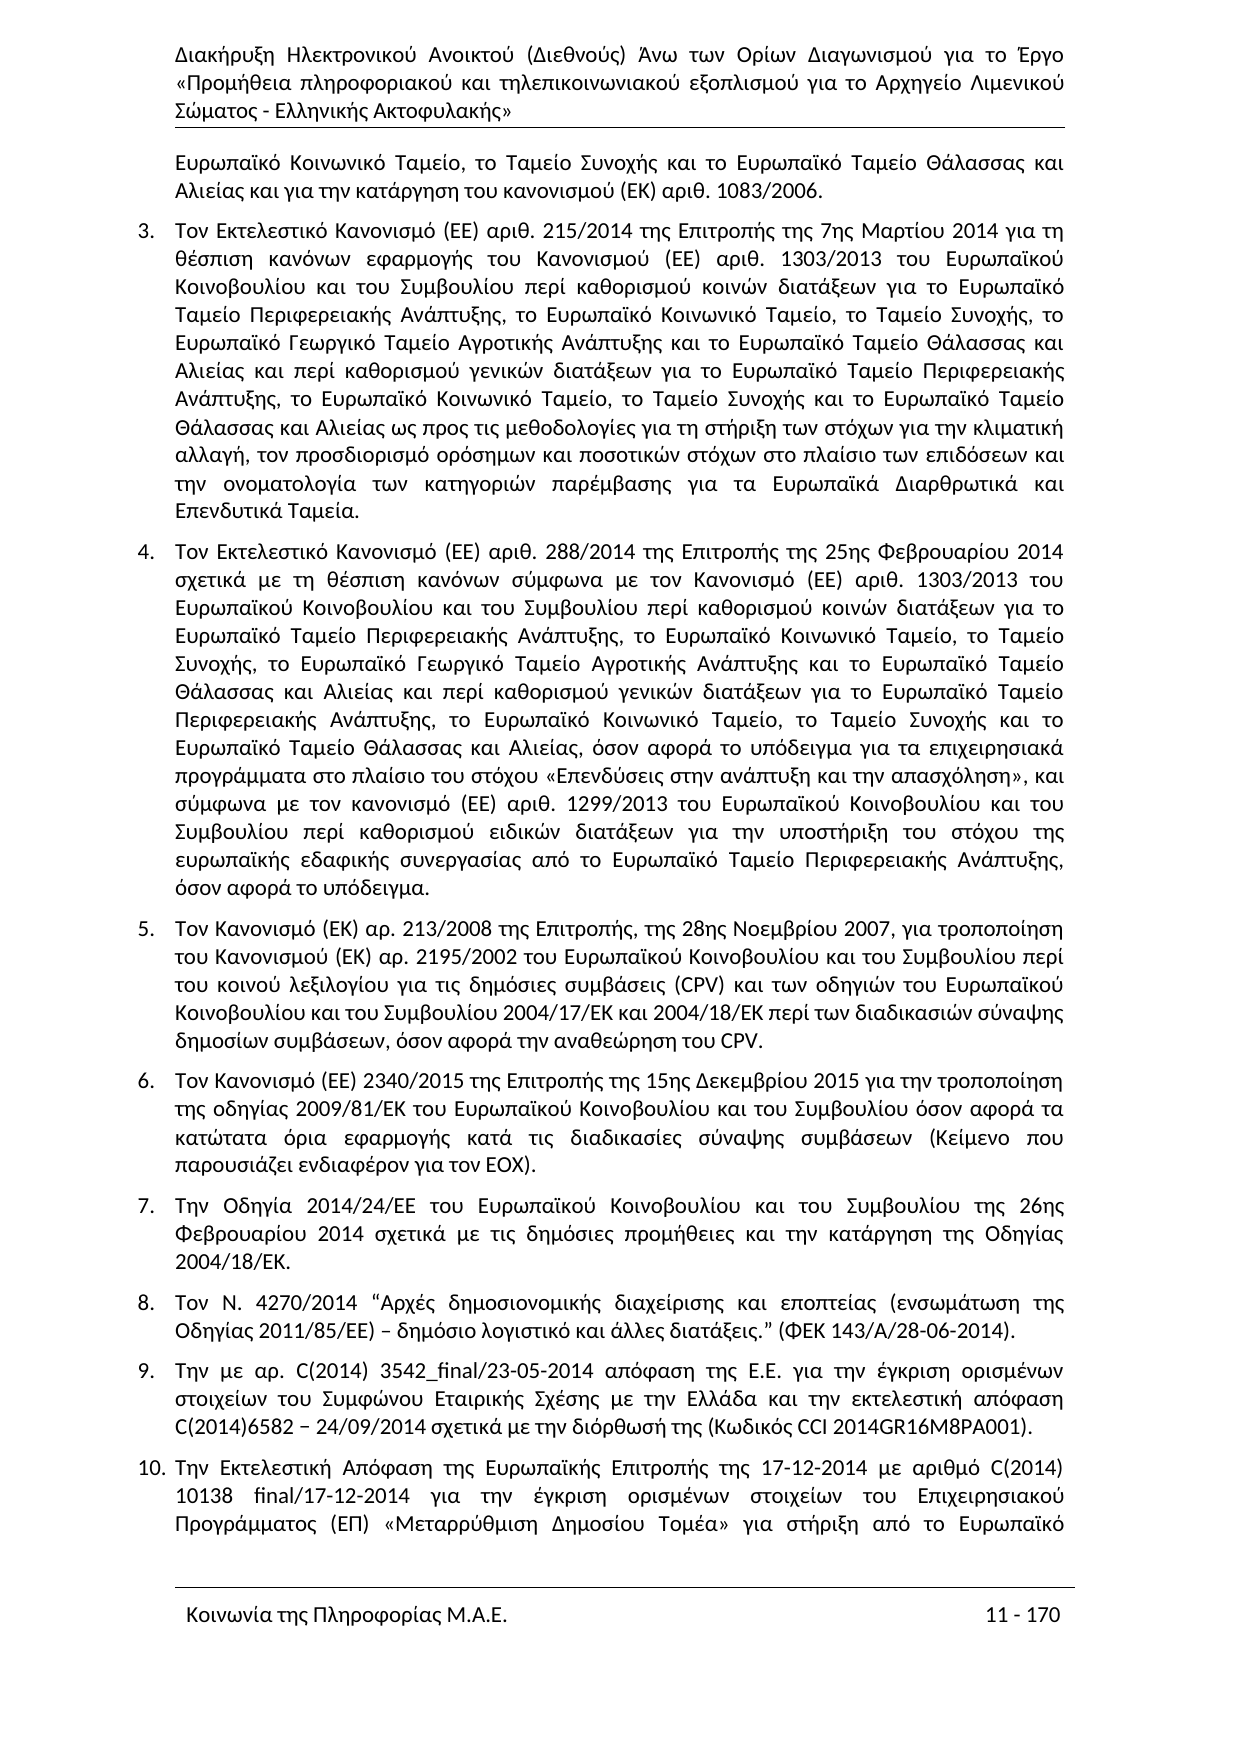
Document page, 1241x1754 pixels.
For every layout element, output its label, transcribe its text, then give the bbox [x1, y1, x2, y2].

list Την με αρ. C(2014) 3542_final/23-05-2014 απόφαση της Ε.Ε. για την έγκριση ορισμένων στοιχείων του Συμφώνου Εταιρικής Σχέσης με την Ελλάδα και την εκτελεστική απόφαση C(2014)6582 − 24/09/2014 σχετικά με την διόρθωσή της (Κωδικός CCI 2014GR16M8PA001). [137, 1356, 1065, 1440]
list Τον Εκτελεστικό Κανονισμό (ΕΕ) αριθ. 288/2014 της Επιτροπής της 25ης Φεβρουαρίου 2014 σχετικά με τη θέσπιση κανόνων σύμφωνα με τον Κανονισμό (ΕΕ) αριθ. 1303/2013 του Ευρωπαϊκού Κοινοβουλίου και του Συμβουλίου περί καθορισμού κοινών διατάξεων για το Ευρωπαϊκό Ταμείο Περιφερειακής Ανάπτυξης, το Ευρωπαϊκό Κοινωνικό Ταμείο, το Ταμείο Συνοχής, το Ευρωπαϊκό Γεωργικό Ταμείο Αγροτικής Ανάπτυξης και το Ευρωπαϊκό Ταμείο Θάλασσας και Αλιείας και περί καθορισμού γενικών διατάξεων για το Ευρωπαϊκό Ταμείο Περιφερειακής Ανάπτυξης, το Ευρωπαϊκό Κοινωνικό Ταμείο, το Ταμείο Συνοχής και το Ευρωπαϊκό Ταμείο Θάλασσας και Αλιείας, όσον αφορά το υπόδειγμα για τα επιχειρησιακά προγράμματα στο πλαίσιο του στόχου «Επενδύσεις στην ανάπτυξη και την απασχόληση», και σύμφωνα με τον κανονισμό (ΕΕ) αριθ. 1299/2013 του Ευρωπαϊκού Κοινοβουλίου και του Συμβουλίου περί καθορισμού ειδικών διατάξεων για την υποστήριξη του στόχου της ευρωπαϊκής εδαφικής συνεργασίας από το Ευρωπαϊκό Ταμείο Περιφερειακής Ανάπτυξης, όσον αφορά το υπόδειγμα. [137, 537, 1065, 901]
list Τον N. 4270/2014 “Αρχές δημοσιονομικής διαχείρισης και εποπτείας (ενσωμάτωση της Οδηγίας 2011/85/ΕΕ) – δημόσιο λογιστικό και άλλες διατάξεις.” (ΦΕΚ 143/A/28-06-2014). [137, 1288, 1065, 1344]
list Τον Εκτελεστικό Κανονισμό (ΕΕ) αριθ. 215/2014 της Επιτροπής της 7ης Μαρτίου 2014 για τη θέσπιση κανόνων εφαρμογής του Κανονισμού (ΕΕ) αριθ. 1303/2013 του Ευρωπαϊκού Κοινοβουλίου και του Συμβουλίου περί καθορισμού κοινών διατάξεων για το Ευρωπαϊκό Ταμείο Περιφερειακής Ανάπτυξης, το Ευρωπαϊκό Κοινωνικό Ταμείο, το Ταμείο Συνοχής, το Ευρωπαϊκό Γεωργικό Ταμείο Αγροτικής Ανάπτυξης και το Ευρωπαϊκό Ταμείο Θάλασσας και Αλιείας και περί καθορισμού γενικών διατάξεων για το Ευρωπαϊκό Ταμείο Περιφερειακής Ανάπτυξης, το Ευρωπαϊκό Κοινωνικό Ταμείο, το Ταμείο Συνοχής και το Ευρωπαϊκό Ταμείο Θάλασσας και Αλιείας ως προς τις μεθοδολογίες για τη στήριξη των στόχων για την κλιματική αλλαγή, τον προσδιορισμό ορόσημων και ποσοτικών στόχων στο πλαίσιο των επιδόσεων και την ονοματολογία των κατηγοριών παρέμβασης για τα Ευρωπαϊκά Διαρθρωτικά και Επενδυτικά Ταμεία. [137, 216, 1065, 525]
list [137, 148, 1065, 204]
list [137, 1453, 1065, 1537]
list Τον Κανονισμό (ΕΕ) 2340/2015 της Επιτροπής της 15ης Δεκεμβρίου 2015 για την τροποποίηση της οδηγίας 2009/81/ΕΚ του Ευρωπαϊκού Κοινοβουλίου και του Συμβουλίου όσον αφορά τα κατώτατα όρια εφαρμογής κατά τις διαδικασίες σύναψης συμβάσεων (Κείμενο που παρουσιάζει ενδιαφέρον για τον ΕΟΧ). [137, 1067, 1065, 1179]
list Την Οδηγία 2014/24/ΕΕ του Ευρωπαϊκού Κοινοβουλίου και του Συμβουλίου της 26ης Φεβρουαρίου 2014 σχετικά με τις δημόσιες προμήθειες και την κατάργηση της Οδηγίας 2004/18/ΕΚ. [137, 1191, 1065, 1275]
list Τον Κανονισμό (ΕΚ) αρ. 213/2008 της Επιτροπής, της 28ης Νοεμβρίου 2007, για τροποποίηση του Κανονισμού (ΕΚ) αρ. 2195/2002 του Ευρωπαϊκού Κοινοβουλίου και του Συμβουλίου περί του κοινού λεξιλογίου για τις δημόσιες συμβάσεις (CPV) και των οδηγιών του Ευρωπαϊκού Κοινοβουλίου και του Συμβουλίου 2004/17/ΕΚ και 2004/18/ΕΚ περί των διαδικασιών σύναψης δημοσίων συμβάσεων, όσον αφορά την αναθεώρηση του CPV. [137, 914, 1065, 1054]
